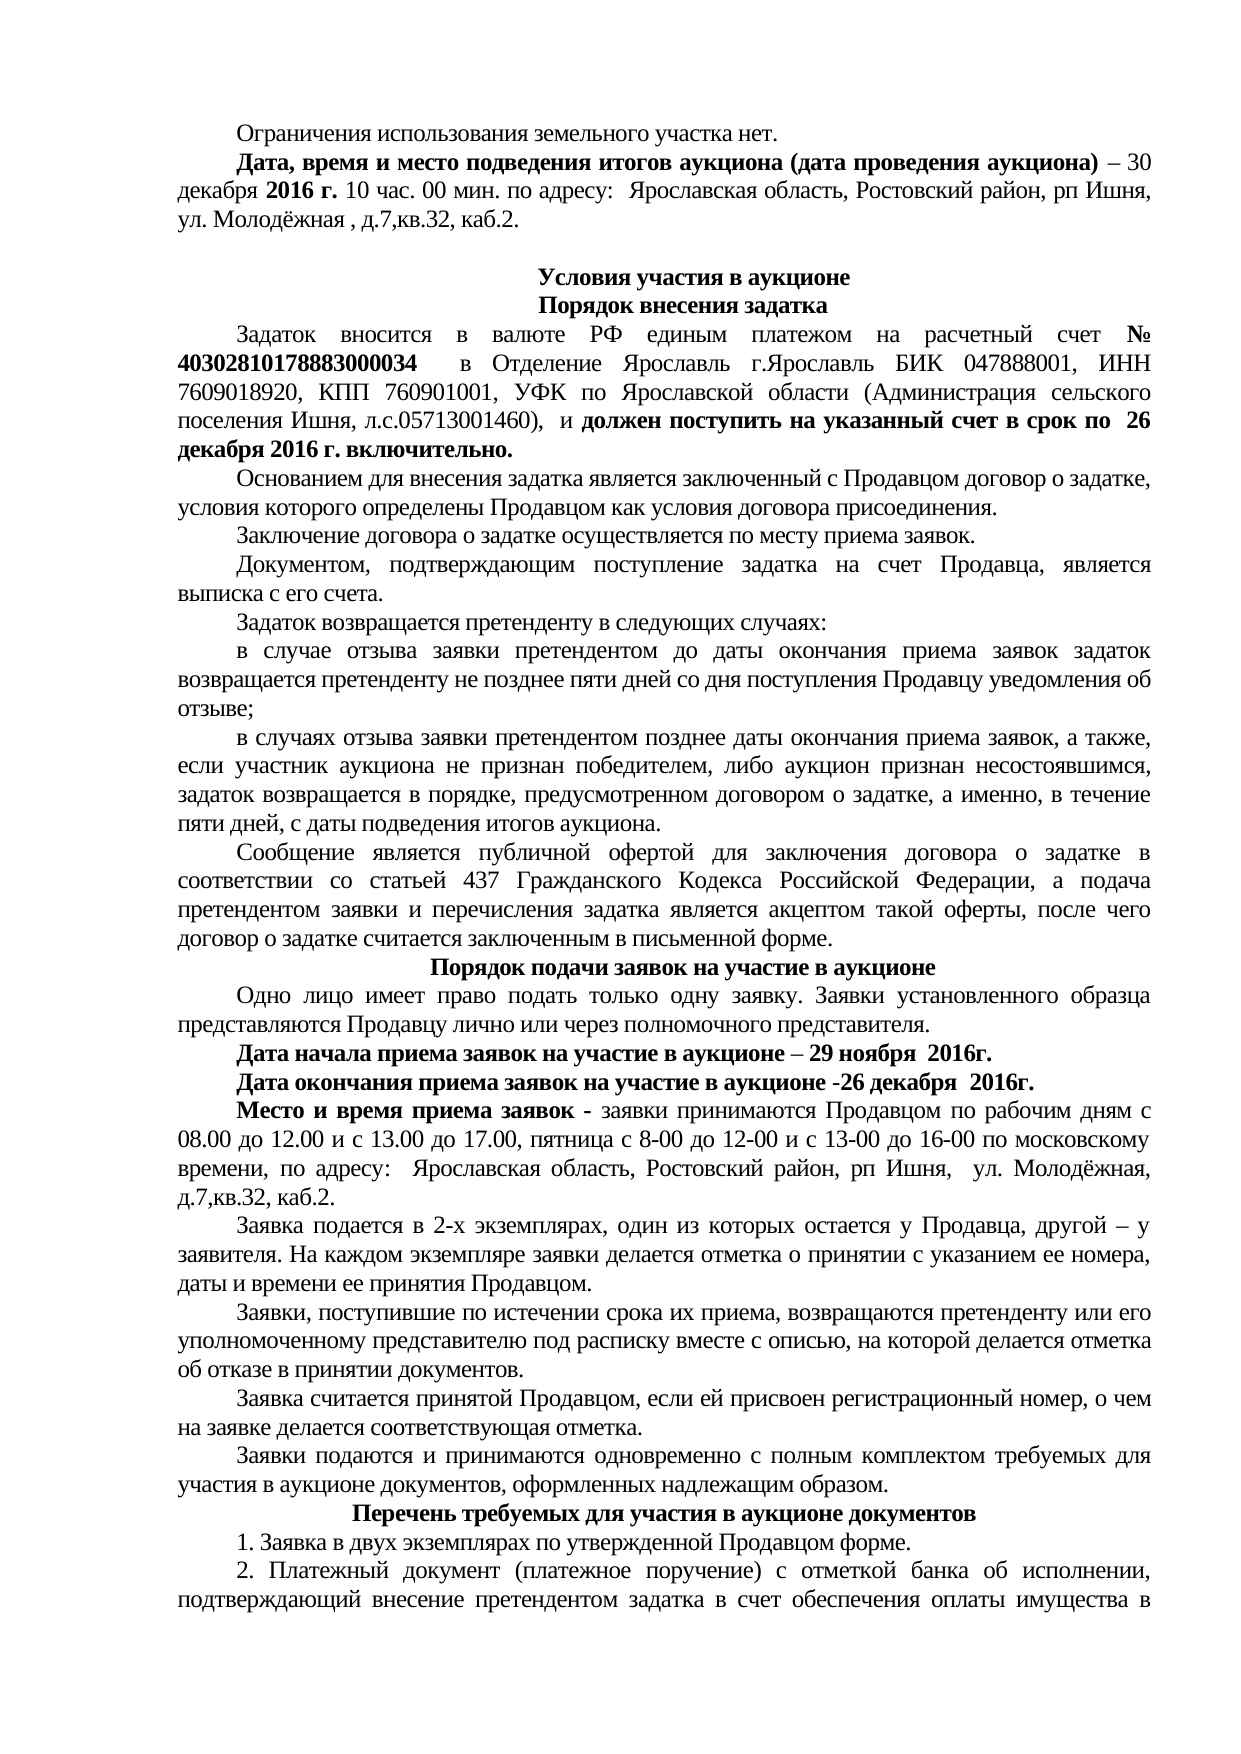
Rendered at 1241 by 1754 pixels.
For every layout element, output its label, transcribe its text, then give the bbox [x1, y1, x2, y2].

text Заявки, поступившие по истечении срока их приема, возвращаются претенденту или его уполномоченному представителю под расписку вместе с описью, на которой делается отметка об отказе в принятии документов. [177, 1297, 1152, 1383]
text Документом, подтверждающим поступление задатка на счет Продавца, является выписка с его счета. [177, 549, 1152, 607]
text Задаток возвращается претенденту в следующих случаях: [177, 607, 1152, 636]
text Перечень требуемых для участия в аукционе документов [177, 1498, 1152, 1527]
text Задаток вносится в валюте РФ единым платежом на расчетный счет № 40302810178883000034 в Отделение Ярославль г.Ярославль БИК 047888001, ИНН 7609018920, КПП 760901001, УФК по Ярославской области (Администрация сельского поселения Ишня, л.с.05713001460), и должен поступить на указанный счет в срок по 26 декабря 2016 г. включительно. [177, 319, 1152, 463]
text Сообщение является публичной офертой для заключения договора о задатке в соответствии со статьей 437 Гражданского Кодекса Российской Федерации, а подача претендентом заявки и перечисления задатка является акцептом такой оферты, после чего договор о задатке считается заключенным в письменной форме. [177, 837, 1152, 952]
text в случаях отзыва заявки претендентом позднее даты окончания приема заявок, а также, если участник аукциона не признан победителем, либо аукцион признан несостоявшимся, задаток возвращается в порядке, предусмотренном договором о задатке, а именно, в течение пяти дней, с даты подведения итогов аукциона. [177, 722, 1152, 837]
text Дата, время и место подведения итогов аукциона (дата проведения аукциона) – 30 декабря 2016 г. 10 час. 00 мин. по адресу: Ярославская область, Ростовский район, рп Ишня, ул. Молодёжная , д.7,кв.32, каб.2. [177, 147, 1152, 233]
text в случае отзыва заявки претендентом до даты окончания приема заявок задаток возвращается претенденту не позднее пяти дней со дня поступления Продавцу уведомления об отзыве; [177, 636, 1152, 722]
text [177, 1556, 1152, 1613]
text Основанием для внесения задатка является заключенный с Продавцом договор о задатке, условия которого определены Продавцом как условия договора присоединения. [177, 463, 1152, 521]
text 1. Заявка в двух экземплярах по утвержденной Продавцом форме. [177, 1527, 1152, 1556]
text Дата окончания приема заявок на участие в аукционе -26 декабря 2016г. [177, 1067, 1152, 1096]
text Заявки подаются и принимаются одновременно с полным комплектом требуемых для участия в аукционе документов, оформленных надлежащим образом. [177, 1441, 1152, 1498]
text Заключение договора о задатке осуществляется по месту приема заявок. [177, 521, 1152, 549]
text Условия участия в аукционе [177, 262, 1152, 291]
text Порядок подачи заявок на участие в аукционе [215, 952, 1152, 981]
text Порядок внесения задатка [215, 291, 1152, 319]
text Заявка считается принятой Продавцом, если ей присвоен регистрационный номер, о чем на заявке делается соответствующая отметка. [177, 1383, 1152, 1441]
text Заявка подается в 2-х экземплярах, один из которых остается у Продавца, другой – у заявителя. На каждом экземпляре заявки делается отметка о принятии с указанием ее номера, даты и времени ее принятия Продавцом. [177, 1211, 1152, 1297]
text Одно лицо имеет право подать только одну заявку. Заявки установленного образца представляются Продавцу лично или через полномочного представителя. [177, 981, 1152, 1038]
text Дата начала приема заявок на участие в аукционе – 29 ноября 2016г. [177, 1038, 1152, 1067]
text Место и время приема заявок - заявки принимаются Продавцом по рабочим дням с 08.00 до 12.00 и с 13.00 до 17.00, пятница с 8-00 до 12-00 и с 13-00 до 16-00 по московскому времени, по адресу: Ярославская область, Ростовский район, рп Ишня, ул. Молодёжная, д.7,кв.32, каб.2. [177, 1096, 1152, 1211]
text Ограничения использования земельного участка нет. [177, 118, 1152, 147]
